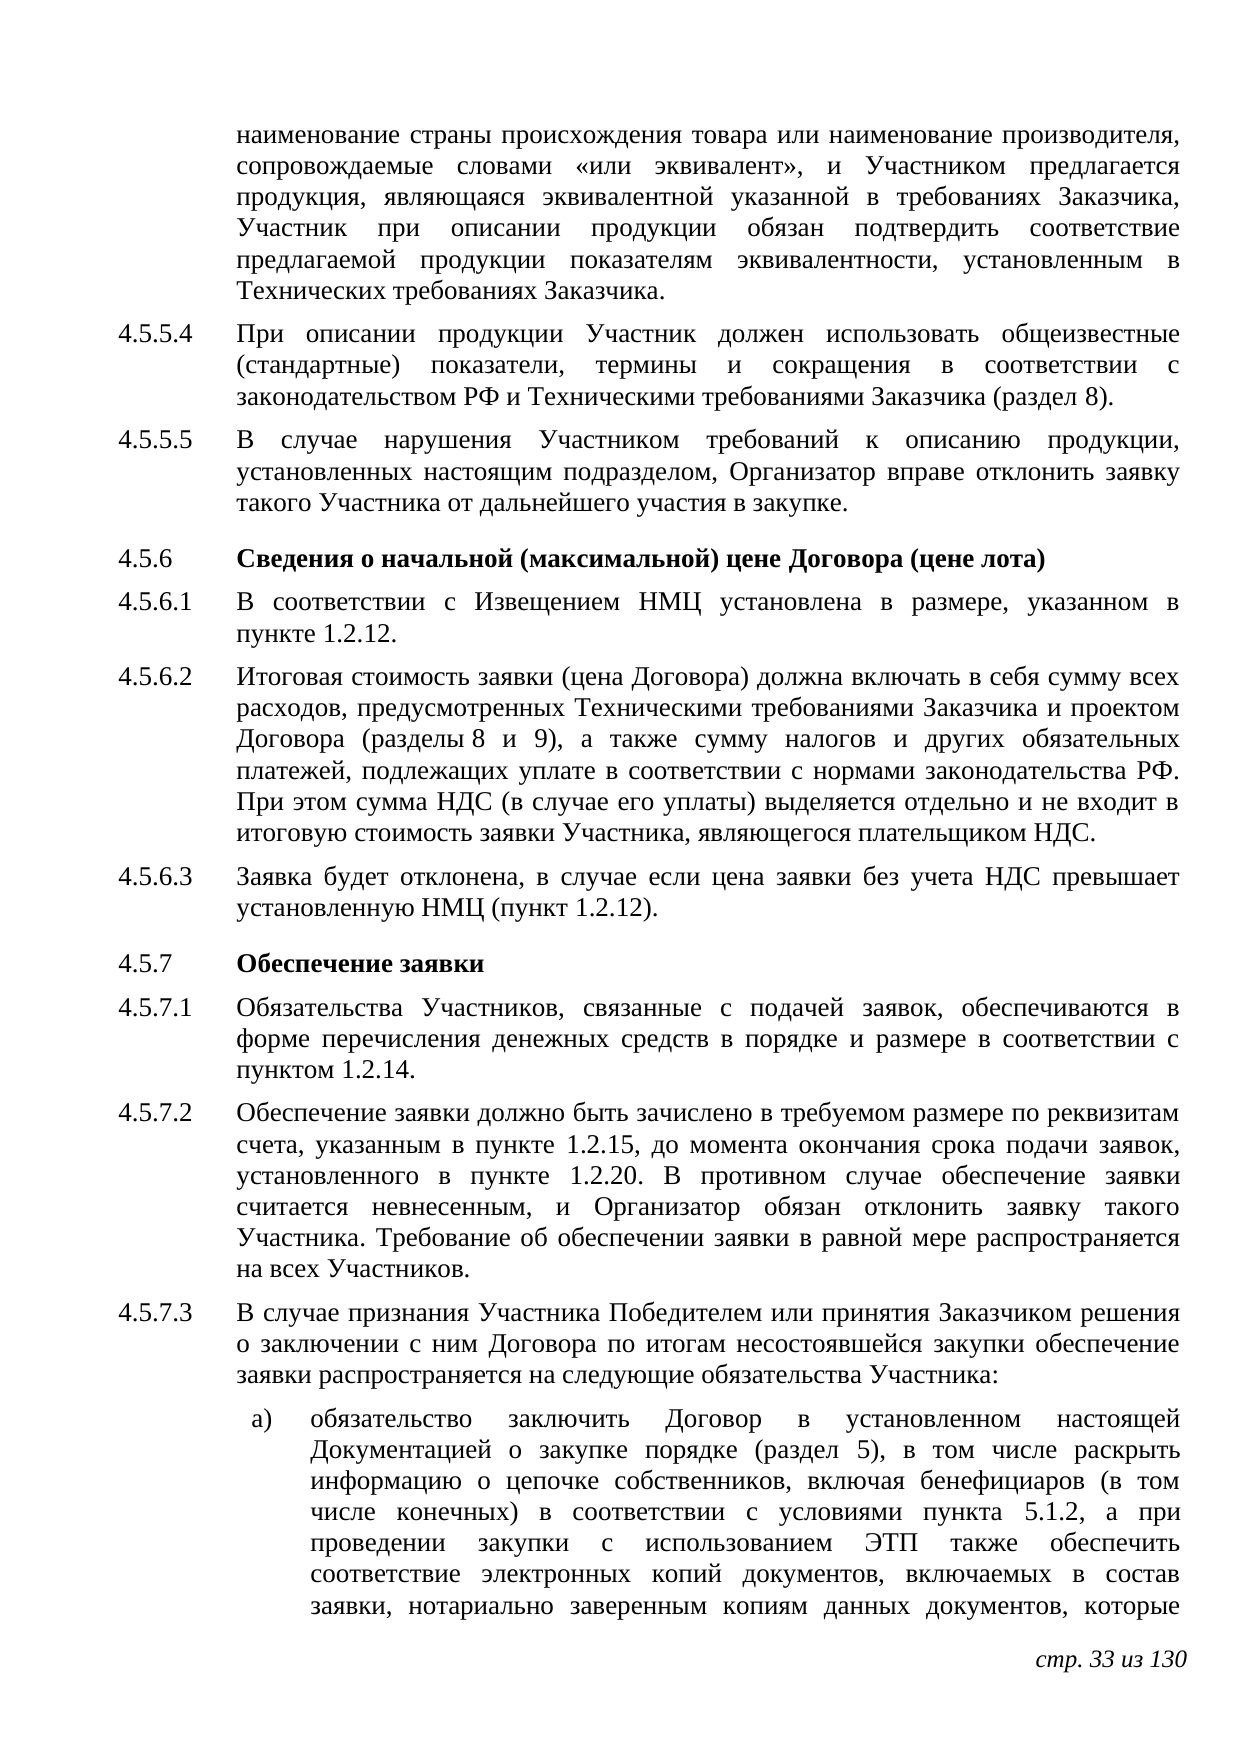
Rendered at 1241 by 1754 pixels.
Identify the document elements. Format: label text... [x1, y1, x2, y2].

text В соответствии с Извещением НМЦ установлена в размере, указанном в пункте 1.2.12. [118, 586, 1181, 648]
text В случае нарушения Участником требований к описанию продукции, установленных настоящим подразделом, Организатор вправе отклонить заявку такого Участника от дальнейшего участия в закупке. [118, 423, 1181, 517]
text При описании продукции Участник должен использовать общеизвестные (стандартные) показатели, термины и сокращения в соответствии с законодательством РФ и Техническими требованиями Заказчика (раздел 8). [118, 317, 1181, 411]
text Обеспечение заявки должно быть зачислено в требуемом размере по реквизитам счета, указанным в пункте 1.2.15, до момента окончания срока подачи заявок, установленного в пункте 1.2.20. В противном случае обеспечение заявки считается невнесенным, и Организатор обязан отклонить заявку такого Участника. Требование об обеспечении заявки в равной мере распространяется на всех Участников. [118, 1097, 1181, 1283]
text Заявка будет отклонена, в случае если цена заявки без учета НДС превышает установленную НМЦ (пункт 1.2.12). [118, 860, 1181, 922]
text В случае признания Участника Победителем или принятия Заказчиком решения о заключении с ним Договора по итогам несостоявшейся закупки обеспечение заявки распространяется на следующие обязательства Участника: [118, 1296, 1181, 1389]
text Обеспечение заявки [118, 947, 1181, 978]
text Обязательства Участников, связанные с подачей заявок, обеспечиваются в форме перечисления денежных средств в порядке и размере в соответствии с пунктом 1.2.14. [118, 991, 1181, 1084]
text Сведения о начальной (максимальной) цене Договора (цене лота) [118, 542, 1181, 573]
text Итоговая стоимость заявки (цена Договора) должна включать в себя сумму всех расходов, предусмотренных Техническими требованиями Заказчика и проектом Договора (разделы 8 и 9), а также сумму налогов и других обязательных платежей, подлежащих уплате в соответствии с нормами законодательства РФ. При этом сумма НДС (в случае его уплаты) выделяется отдельно и не входит в итоговую стоимость заявки Участника, являющегося плательщиком НДС. [118, 660, 1181, 847]
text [118, 118, 1181, 305]
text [251, 1402, 1181, 1620]
